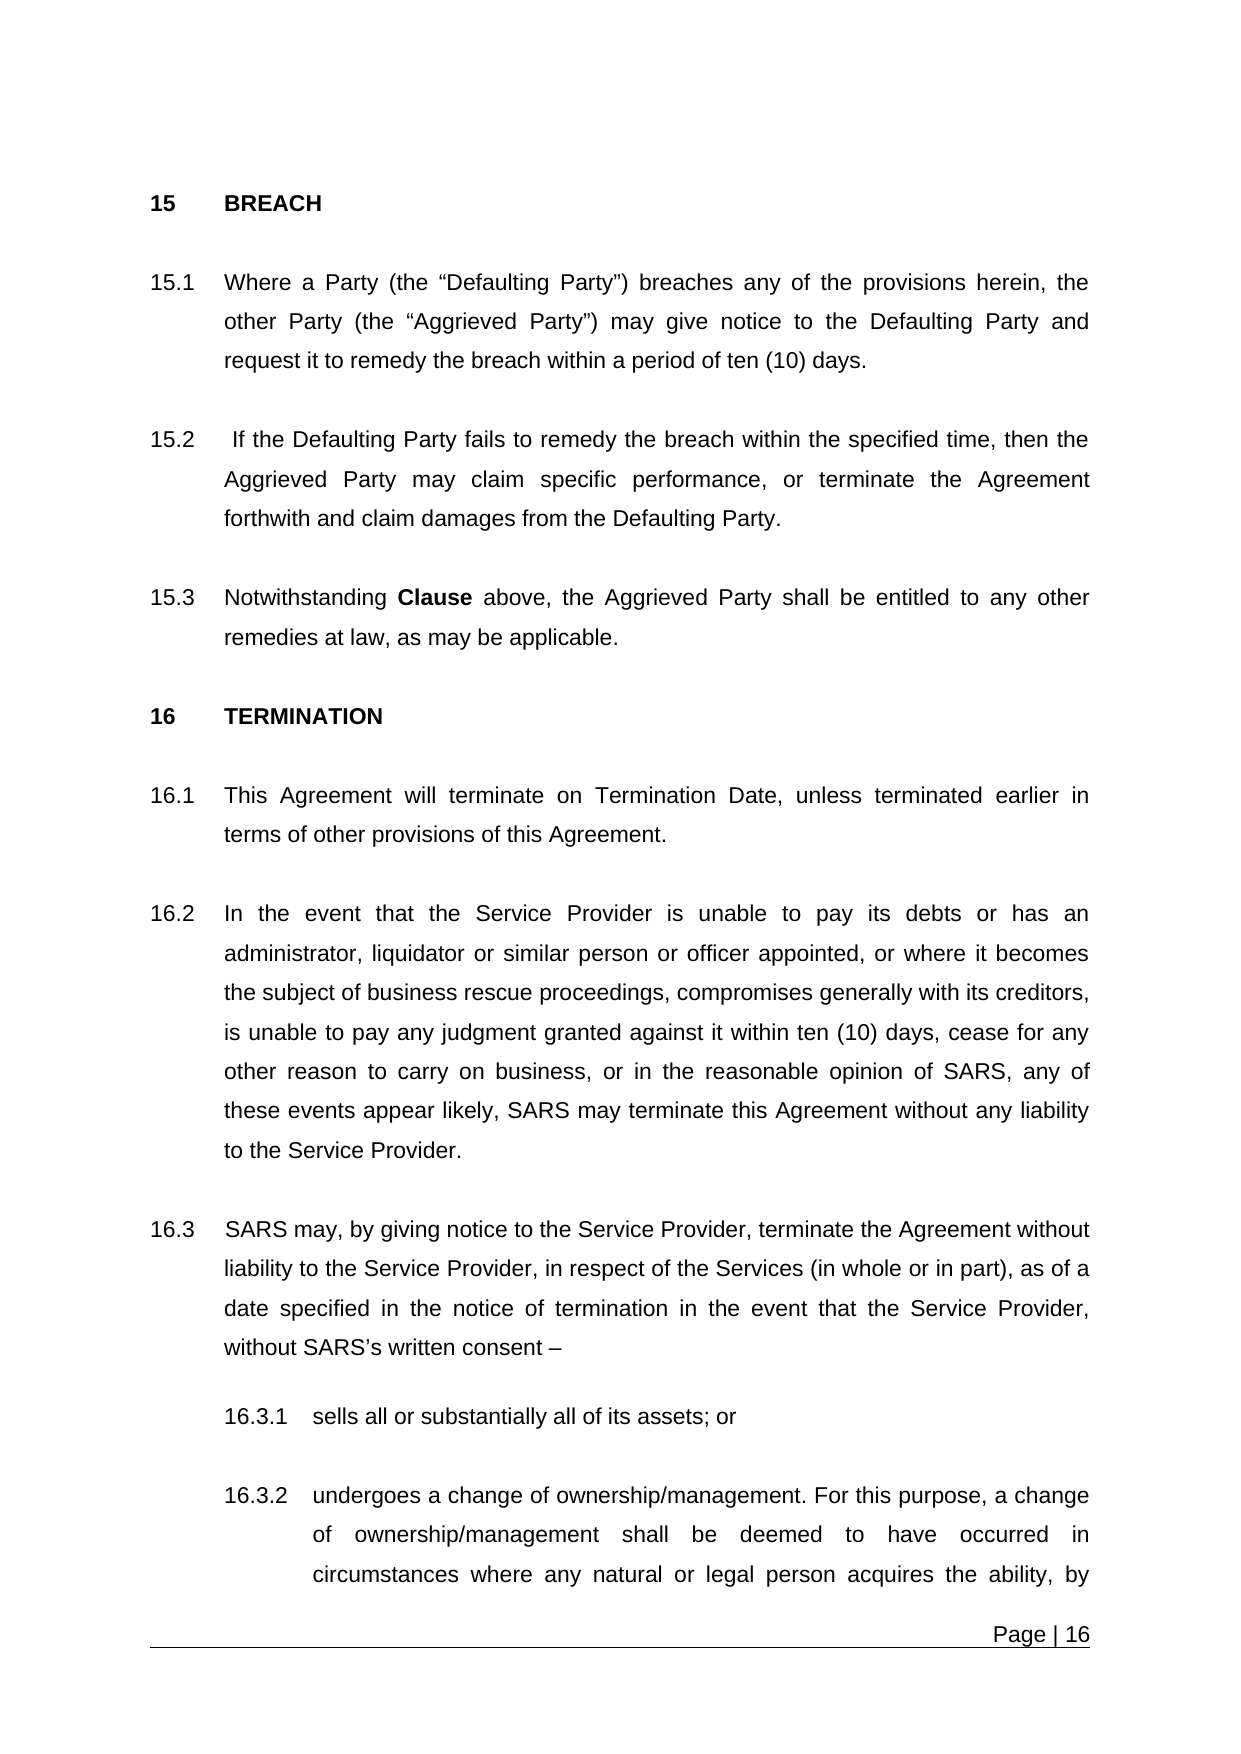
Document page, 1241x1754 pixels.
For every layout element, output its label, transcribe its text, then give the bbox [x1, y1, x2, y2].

list This Agreement will terminate on Termination Date, unless terminated earlier in terms of other provisions of this Agreement. [150, 782, 1090, 847]
list Where a Party (the “Defaulting Party”) breaches any of the provisions herein, the other Party (the “Aggrieved Party”) may give notice to the Defaulting Party and request it to remedy the breach within a period of ten (10) days. [150, 268, 1090, 374]
list If the Defaulting Party fails to remedy the breach within the specified time, then the Aggrieved Party may claim specific performance, or terminate the Agreement forthwith and claim damages from the Defaulting Party. [150, 426, 1090, 532]
list BREACH [150, 189, 1090, 216]
list sells all or substantially all of its assets; or [224, 1403, 1090, 1429]
list Notwithstanding Clause 15.2 above, the Aggrieved Party shall be entitled to any other remedies at law, as may be applicable. [150, 584, 1090, 650]
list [224, 1482, 1090, 1587]
list In the event that the Service Provider is unable to pay its debts or has an administrator, liquidator or similar person or officer appointed, or where it becomes the subject of business rescue proceedings, compromises generally with its creditors, is unable to pay any judgment granted against it within ten (10) days, cease for any other reason to carry on business, or in the reasonable opinion of SARS, any of these events appear likely, SARS may terminate this Agreement without any liability to the Service Provider. [150, 900, 1090, 1163]
list TERMINATION [150, 703, 1090, 729]
list SARS may, by giving notice to the Service Provider, terminate the Agreement without liability to the Service Provider, in respect of the Services (in whole or in part), as of a date specified in the notice of termination in the event that the Service Provider, without SARS’s written consent – [150, 1216, 1090, 1361]
